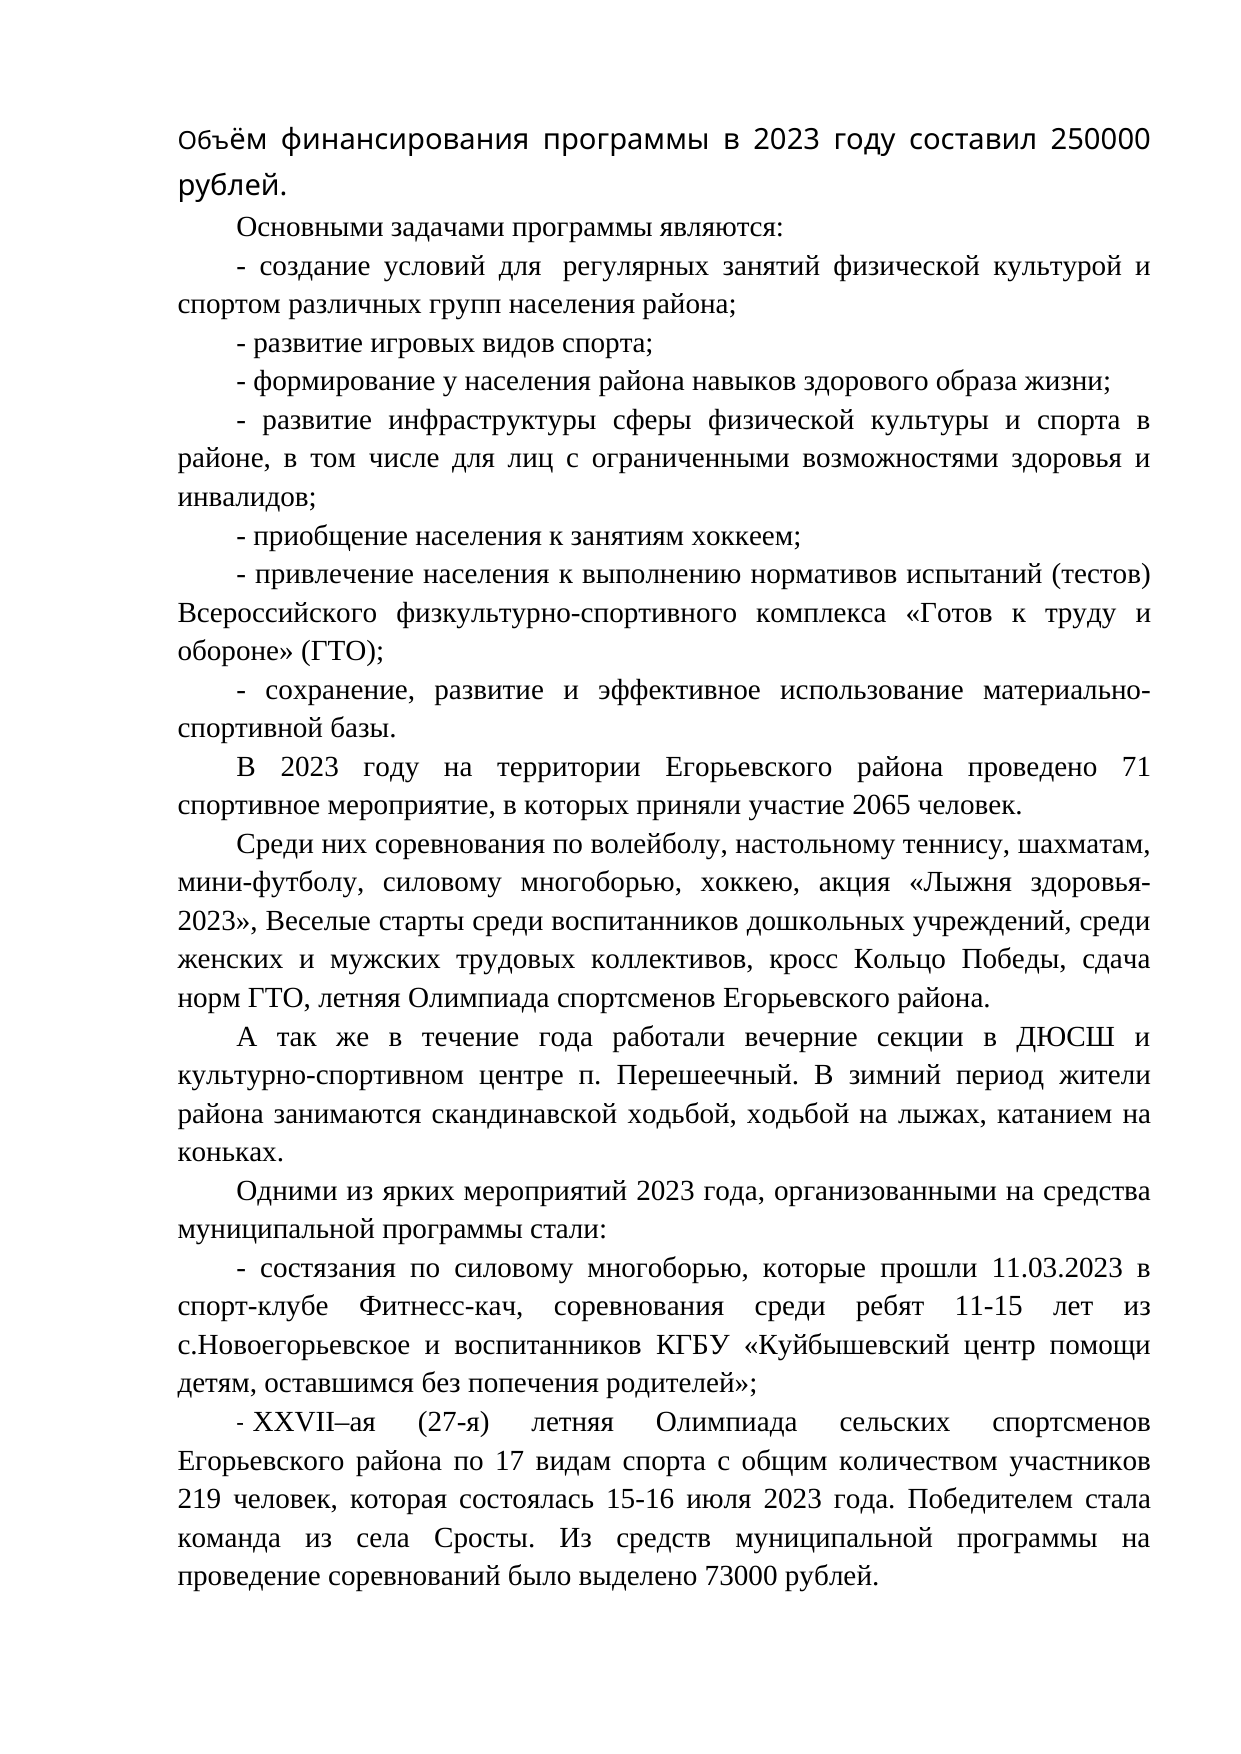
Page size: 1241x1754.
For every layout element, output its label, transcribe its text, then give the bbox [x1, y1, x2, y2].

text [177, 118, 1152, 203]
text Основными задачами программы являются: [177, 209, 1152, 243]
text - создание условий для регулярных занятий физической культурой и спортом различных групп населения района; [177, 248, 1152, 320]
text Одними из ярких мероприятий 2023 года, организованными на средства муниципальной программы стали: [177, 1173, 1152, 1245]
list XXVII–ая (27-я) летняя Олимпиада сельских спортсменов Егорьевского района по 17 видам спорта с общим количеством участников 219 человек, которая состоялась 15-16 июля 2023 года. Победителем стала команда из села Сросты. Из средств муниципальной программы на проведение соревнований было выделено 73000 рублей. [177, 1404, 1152, 1592]
text - формирование у населения района навыков здорового образа жизни; [177, 363, 1152, 397]
text - развитие игровых видов спорта; [177, 325, 1152, 358]
text - сохранение, развитие и эффективное использование материально-спортивной базы. [177, 672, 1152, 744]
text В 2023 году на территории Егорьевского района проведено 71 спортивное мероприятие, в которых приняли участие 2065 человек. [177, 749, 1152, 821]
text Среди них соревнования по волейболу, настольному теннису, шахматам, мини-футболу, силовому многоборью, хоккею, акция «Лыжня здоровья-2023», Веселые старты среди воспитанников дошкольных учреждений, среди женских и мужских трудовых коллективов, кросс Кольцо Победы, сдача норм ГТО, летняя Олимпиада спортсменов Егорьевского района. [177, 826, 1152, 1014]
text - развитие инфраструктуры сферы физической культуры и спорта в районе, в том числе для лиц с ограниченными возможностями здоровья и инвалидов; [177, 402, 1152, 513]
text - приобщение населения к занятиям хоккеем; [177, 518, 1152, 551]
text - привлечение населения к выполнению нормативов испытаний (тестов) Всероссийского физкультурно-спортивного комплекса «Готов к труду и обороне» (ГТО); [177, 556, 1152, 667]
text А так же в течение года работали вечерние секции в ДЮСШ и культурно-спортивном центре п. Перешеечный. В зимний период жители района занимаются скандинавской ходьбой, ходьбой на лыжах, катанием на коньках. [177, 1019, 1152, 1168]
text - состязания по силовому многоборью, которые прошли 11.03.2023 в спорт-клубе Фитнесс-кач, соревнования среди ребят 11-15 лет из с.Новоегорьевское и воспитанников КГБУ «Куйбышевский центр помощи детям, оставшимся без попечения родителей»; [177, 1250, 1152, 1399]
